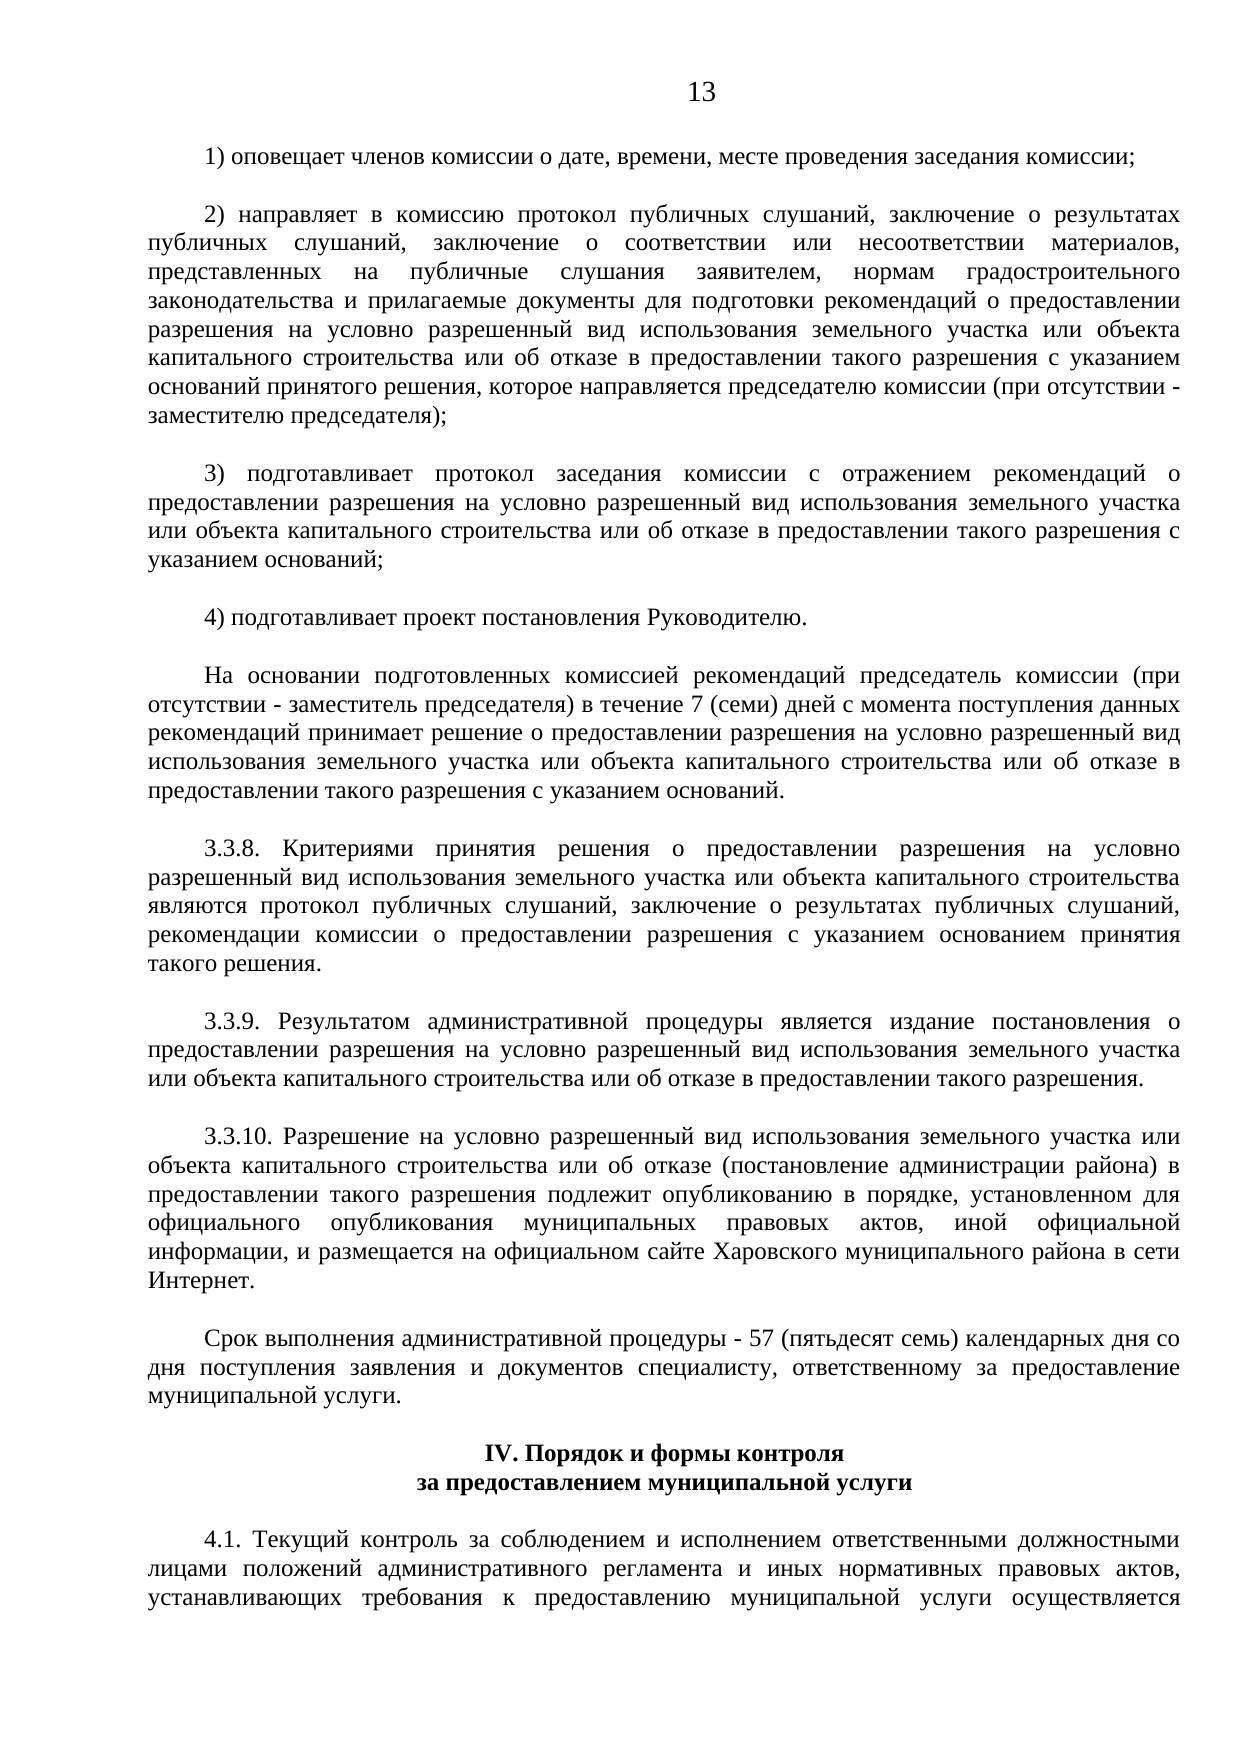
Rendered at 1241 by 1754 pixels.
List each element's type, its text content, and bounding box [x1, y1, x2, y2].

text 3.3.10. Разрешение на условно разрешенный вид использования земельного участка или объекта капитального строительства или об отказе (постановление администрации района) в предоставлении такого разрешения подлежит опубликованию в порядке, установленном для официального опубликования муниципальных правовых актов, иной официальной информации, и размещается на официальном сайте Харовского муниципального района в сети Интернет. [148, 1121, 1181, 1294]
text 1) оповещает членов комиссии о дате, времени, месте проведения заседания комиссии; [148, 141, 1181, 169]
text Срок выполнения административной процедуры - 57 (пятьдесят семь) календарных дня со дня поступления заявления и документов специалисту, ответственному за предоставление муниципальной услуги. [148, 1323, 1181, 1409]
title IV. Порядок и формы контроля [148, 1438, 1181, 1467]
text 4) подготавливает проект постановления Руководителю. [148, 602, 1181, 631]
text 3.3.8. Критериями принятия решения о предоставлении разрешения на условно разрешенный вид использования земельного участка или объекта капитального строительства являются протокол публичных слушаний, заключение о результатах публичных слушаний, рекомендации комиссии о предоставлении разрешения с указанием основанием принятия такого решения. [148, 833, 1181, 977]
text На основании подготовленных комиссией рекомендаций председатель комиссии (при отсутствии - заместитель председателя) в течение 7 (семи) дней с момента поступления данных рекомендаций принимает решение о предоставлении разрешения на условно разрешенный вид использования земельного участка или объекта капитального строительства или об отказе в предоставлении такого разрешения с указанием оснований. [148, 660, 1181, 804]
title за предоставлением муниципальной услуги [148, 1467, 1181, 1495]
text 3) подготавливает протокол заседания комиссии с отражением рекомендаций о предоставлении разрешения на условно разрешенный вид использования земельного участка или объекта капитального строительства или об отказе в предоставлении такого разрешения с указанием оснований; [148, 458, 1181, 573]
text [148, 1524, 1181, 1610]
text 3.3.9. Результатом административной процедуры является издание постановления о предоставлении разрешения на условно разрешенный вид использования земельного участка или объекта капитального строительства или об отказе в предоставлении такого разрешения. [148, 1006, 1181, 1092]
text 2) направляет в комиссию протокол публичных слушаний, заключение о результатах публичных слушаний, заключение о соответствии или несоответствии материалов, представленных на публичные слушания заявителем, нормам градостроительного законодательства и прилагаемые документы для подготовки рекомендаций о предоставлении разрешения на условно разрешенный вид использования земельного участка или объекта капитального строительства или об отказе в предоставлении такого разрешения с указанием оснований принятого решения, которое направляется председателю комиссии (при отсутствии - заместителю председателя); [148, 199, 1181, 429]
